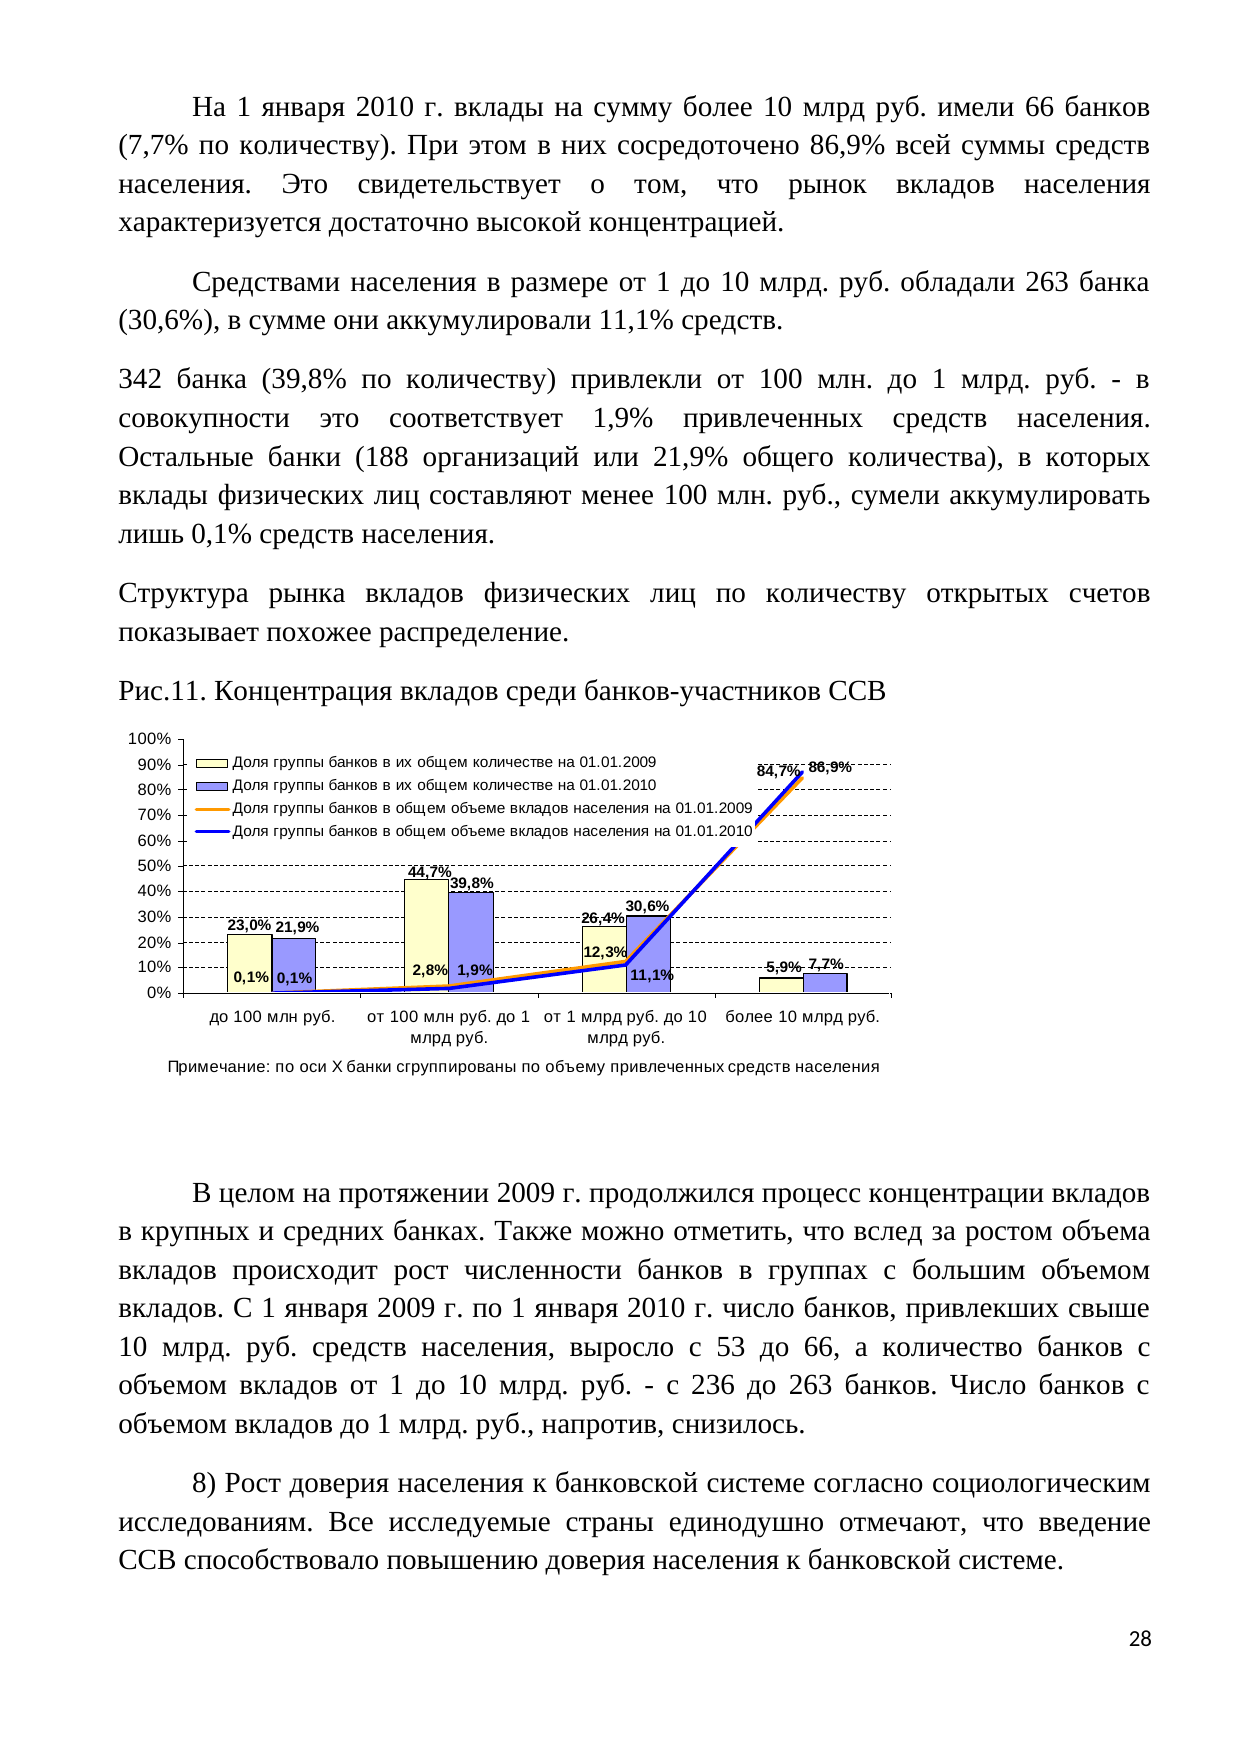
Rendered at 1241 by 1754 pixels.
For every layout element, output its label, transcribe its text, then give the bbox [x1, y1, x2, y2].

text Структура рынка вкладов физических лиц по количеству открытых счетов показывает похожее распределение. [118, 575, 1152, 647]
text Средствами населения в размере от 1 до 10 млрд. руб. обладали 263 банка (30,6%), в сумме они аккумулировали 11,1% средств. [118, 264, 1152, 336]
text Рис.11. Концентрация вкладов среди банков-участников ССВ [118, 673, 1152, 707]
text В целом на протяжении 2009 г. продолжился процесс концентрации вкладов в крупных и средних банках. Также можно отметить, что вслед за ростом объема вкладов происходит рост численности банков в группах с большим объемом вкладов. С 1 января 2009 г. по 1 января 2010 г. число банков, привлекших свыше 10 млрд. руб. средств населения, выросло с 53 до 66, а количество банков с объемом вкладов от 1 до 10 млрд. руб. - с 236 до 263 банков. Число банков с объемом вкладов до 1 млрд. руб., напротив, снизилось. [118, 1175, 1152, 1439]
text 8) Рост доверия населения к банковской системе согласно социологическим исследованиям. Все исследуемые страны единодушно отмечают, что введение ССВ способствовало повышению доверия населения к банковской системе. [118, 1465, 1152, 1576]
text 342 банка (39,8% по количеству) привлекли от 100 млн. до 1 млрд. руб. - в совокупности это соответствует 1,9% привлеченных средств населения. Остальные банки (188 организаций или 21,9% общего количества), в которых вклады физических лиц составляют менее 100 млн. руб., сумели аккумулировать лишь 0,1% средств населения. [118, 362, 1152, 549]
text На 1 января 2010 г. вклады на сумму более 10 млрд руб. имели 66 банков (7,7% по количеству). При этом в них сосредоточено 86,9% всей суммы средств населения. Это свидетельствует о том, что рынок вкладов населения характеризуется достаточно высокой концентрацией. [118, 89, 1152, 238]
